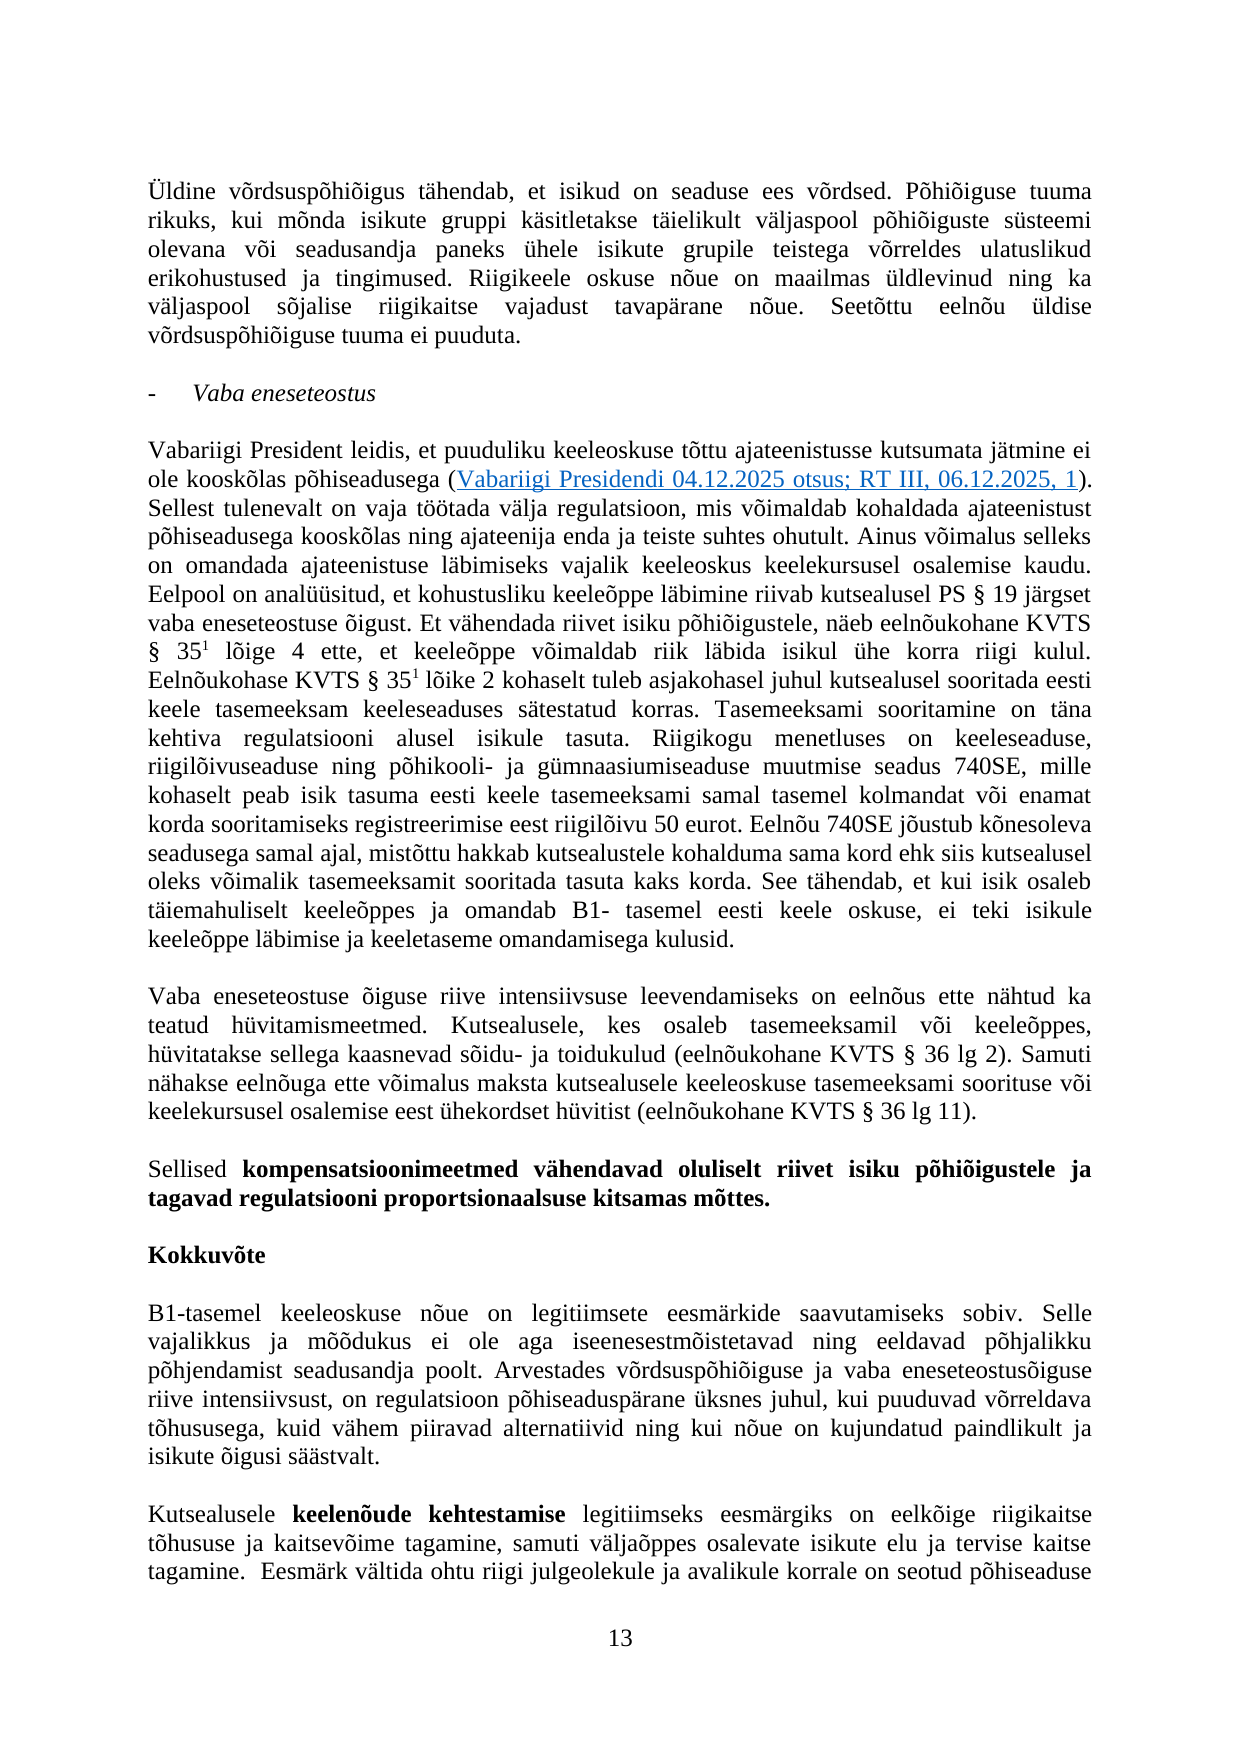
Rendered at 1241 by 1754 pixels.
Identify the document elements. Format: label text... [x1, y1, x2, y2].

text Sellised kompensatsioonimeetmed vähendavad oluliselt riivet isiku põhiõigustele ja tagavad regulatsiooni proportsionaalsuse kitsamas mõttes. [148, 1154, 1093, 1211]
list Vaba eneseteostus [148, 378, 1093, 406]
text Üldine võrdsuspõhiõigus tähendab, et isikud on seaduse ees võrdsed. Põhiõiguse tuuma rikuks, kui mõnda isikute gruppi käsitletakse täielikult väljaspool põhiõiguste süsteemi olevana või seadusandja paneks ühele isikute grupile teistega võrreldes ulatuslikud erikohustused ja tingimused. Riigikeele oskuse nõue on maailmas üldlevinud ning ka väljaspool sõjalise riigikaitse vajadust tavapärane nõue. Seetõttu eelnõu üldise võrdsuspõhiõiguse tuuma ei puuduta. [148, 176, 1093, 349]
text Vabariigi President leidis, et puuduliku keeleoskuse tõttu ajateenistusse kutsumata jätmine ei ole kooskõlas põhiseadusega (Vabariigi Presidendi 04.12.2025 otsus; RT III, 06.12.2025, 1). Sellest tulenevalt on vaja töötada välja regulatsioon, mis võimaldab kohaldada ajateenistust põhiseadusega kooskõlas ning ajateenija enda ja teiste suhtes ohutult. Ainus võimalus selleks on omandada ajateenistuse läbimiseks vajalik keeleoskus keelekursusel osalemise kaudu. Eelpool on analüüsitud, et kohustusliku keeleõppe läbimine riivab kutsealusel PS § 19 järgset vaba eneseteostuse õigust. Et vähendada riivet isiku põhiõigustele, näeb eelnõukohane KVTS § 351 lõige 4 ette, et keeleõppe võimaldab riik läbida isikul ühe korra riigi kulul. Eelnõukohase KVTS § 351 lõike 2 kohaselt tuleb asjakohasel juhul kutsealusel sooritada eesti keele tasemeeksam keeleseaduses sätestatud korras. Tasemeeksami sooritamine on täna kehtiva regulatsiooni alusel isikule tasuta. Riigikogu menetluses on keeleseaduse, riigilõivuseaduse ning põhikooli- ja gümnaasiumiseaduse muutmise seadus 740SE, mille kohaselt peab isik tasuma eesti keele tasemeeksami samal tasemel kolmandat või enamat korda sooritamiseks registreerimise eest riigilõivu 50 eurot. Eelnõu 740SE jõustub kõnesoleva seadusega samal ajal, mistõttu hakkab kutsealustele kohalduma sama kord ehk siis kutsealusel oleks võimalik tasemeeksamit sooritada tasuta kaks korda. See tähendab, et kui isik osaleb täiemahuliselt keeleõppes ja omandab B1- tasemel eesti keele oskuse, ei teki isikule keeleõppe läbimise ja keeletaseme omandamisega kulusid. [148, 435, 1093, 953]
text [148, 1499, 1093, 1585]
subtitle Kokkuvõte [148, 1240, 1093, 1269]
text Vaba eneseteostuse õiguse riive intensiivsuse leevendamiseks on eelnõus ette nähtud ka teatud hüvitamismeetmed. Kutsealusele, kes osaleb tasemeeksamil või keeleõppes, hüvitatakse sellega kaasnevad sõidu- ja toidukulud (eelnõukohane KVTS § 36 lg 2). Samuti nähakse eelnõuga ette võimalus maksta kutsealusele keeleoskuse tasemeeksami soorituse või keelekursusel osalemise eest ühekordset hüvitist (eelnõukohane KVTS § 36 lg 11). [148, 981, 1093, 1125]
text B1-tasemel keeleoskuse nõue on legitiimsete eesmärkide saavutamiseks sobiv. Selle vajalikkus ja mõõdukus ei ole aga iseenesestmõistetavad ning eeldavad põhjalikku põhjendamist seadusandja poolt. Arvestades võrdsuspõhiõiguse ja vaba eneseteostusõiguse riive intensiivsust, on regulatsioon põhiseaduspärane üksnes juhul, kui puuduvad võrreldava tõhususega, kuid vähem piiravad alternatiivid ning kui nõue on kujundatud paindlikult ja isikute õigusi säästvalt. [148, 1269, 1093, 1470]
